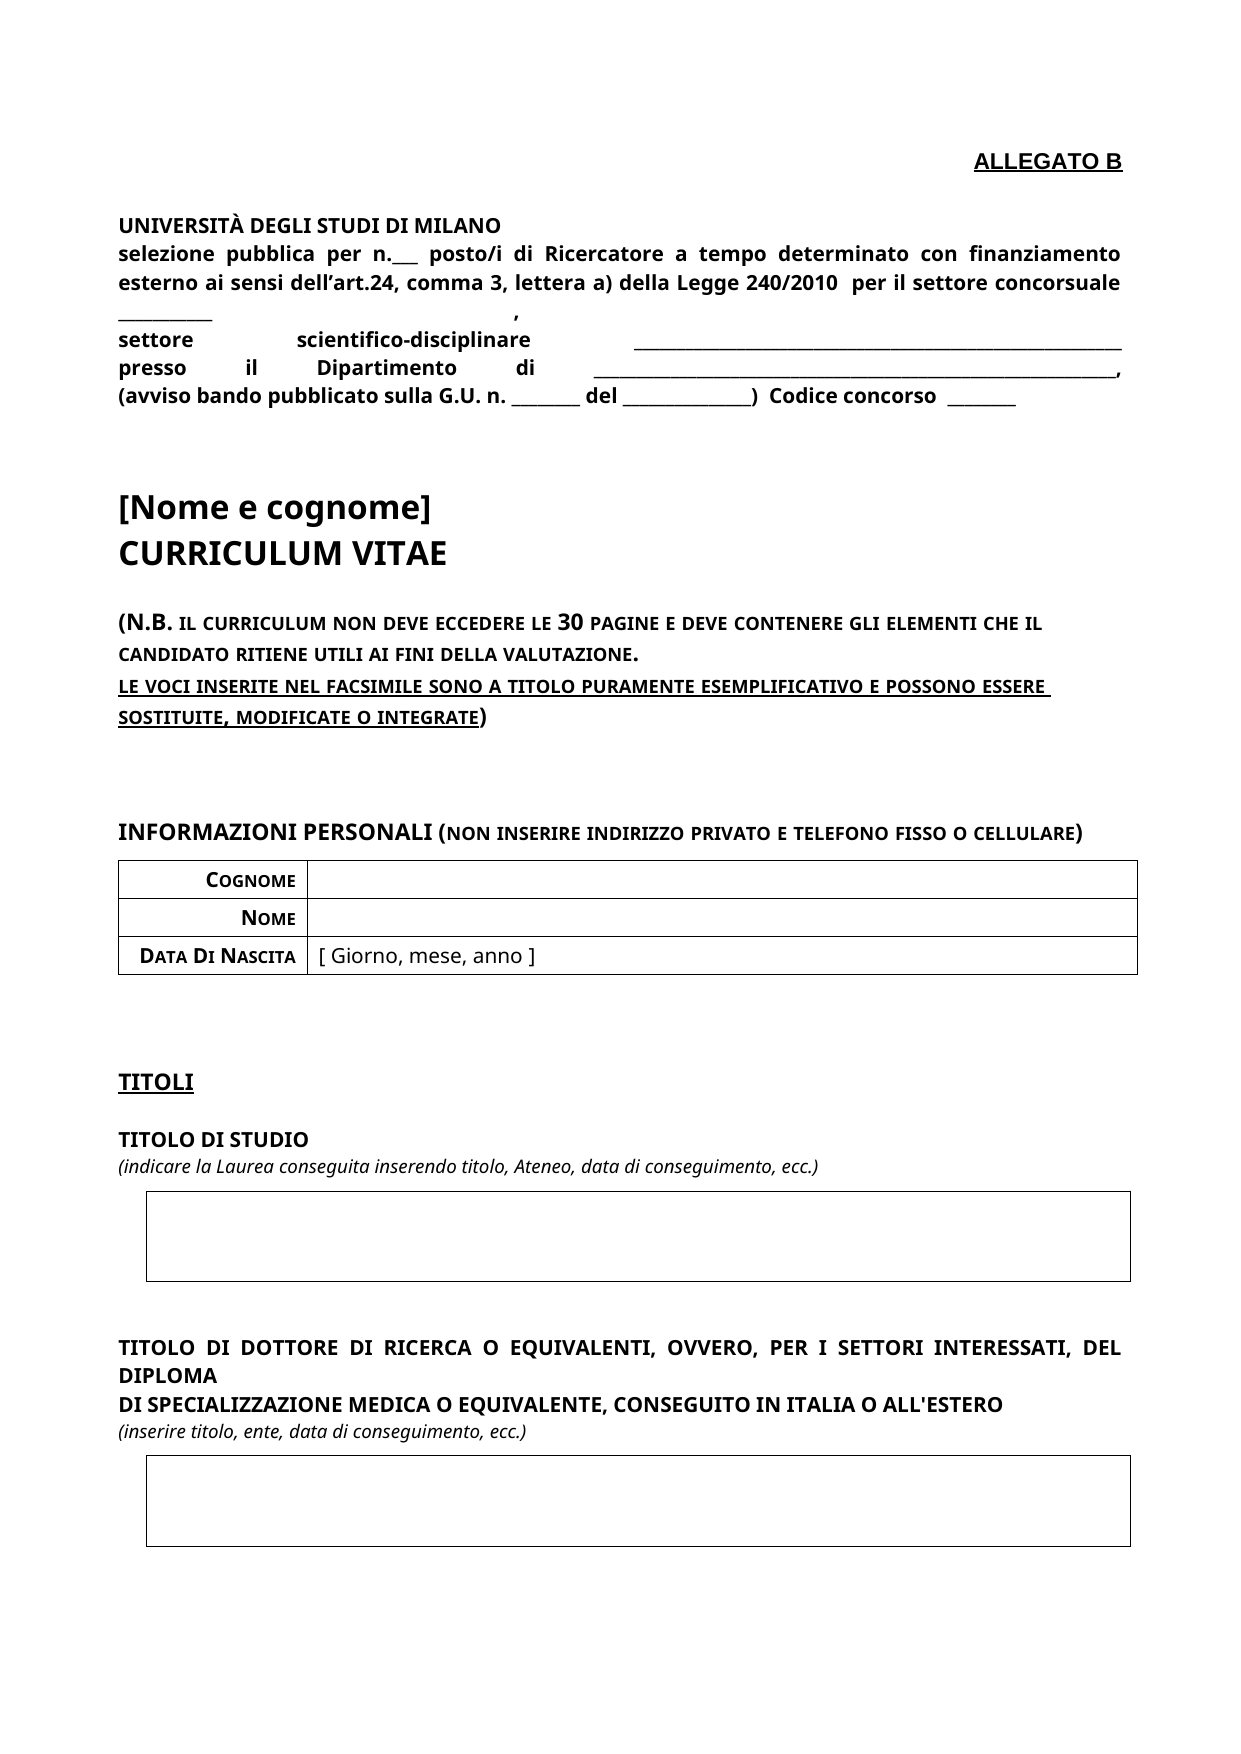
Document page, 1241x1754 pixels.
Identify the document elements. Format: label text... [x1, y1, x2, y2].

table_cell [ Giorno, mese, anno ] [308, 937, 1137, 973]
table_header [308, 861, 1137, 898]
text TITOLO DI DOTTORE DI RICERCA O EQUIVALENTI, OVVERO, PER I SETTORI INTERESSATI, DEL DIPLOMA [118, 1333, 1122, 1390]
table_cell [308, 899, 1137, 936]
text TITOLI [118, 1066, 1122, 1097]
text DI SPECIALIZZAZIONE MEDICA O EQUIVALENTE, CONSEGUITO IN ITALIA O ALL'ESTERO [118, 1390, 1122, 1418]
table_header Cognome [119, 861, 307, 898]
text INFORMAZIONI PERSONALI (non inserire indirizzo privato e telefono fisso o cellulare) [118, 816, 1122, 848]
text (N.B. il curriculum non deve eccedere le 30 pagine e deve contenere gli elementi che il candidato ritiene utili ai fini della valutazione. [118, 606, 1122, 668]
text TITOLO DI STUDIO [118, 1125, 1122, 1154]
text UNIVERSITÀ DEGLI STUDI DI MILANO [118, 211, 1122, 239]
text le voci inserite nel facsimile sono a titolo puramente esemplificativo e possono essere sostituite, modificate o integrate) [118, 668, 1122, 731]
text (indicare la Laurea conseguita inserendo titolo, Ateneo, data di conseguimento, ecc.) [118, 1154, 1122, 1179]
text (inserire titolo, ente, data di conseguimento, ecc.) [118, 1418, 1122, 1444]
text CURRICULUM VITAE [118, 529, 1122, 575]
text [Nome e cognome] [118, 484, 1122, 529]
table_cell Data Di Nascita [119, 937, 307, 973]
text selezione pubblica per n.___ posto/i di Ricercatore a tempo determinato con finanziamento esterno ai sensi dell’art.24, comma 3, lettera a) della Legge 240/2010 per il settore concorsuale ___________ , settore scientifico-disciplinare _________________________________________________________ presso il Dipartimento di _____________________________________________________________, (avviso bando pubblicato sulla G.U. n. ________ del _______________) Codice concorso ________ [118, 239, 1122, 410]
table_cell Nome [119, 899, 307, 936]
text ALLEGATO B [118, 148, 1122, 174]
